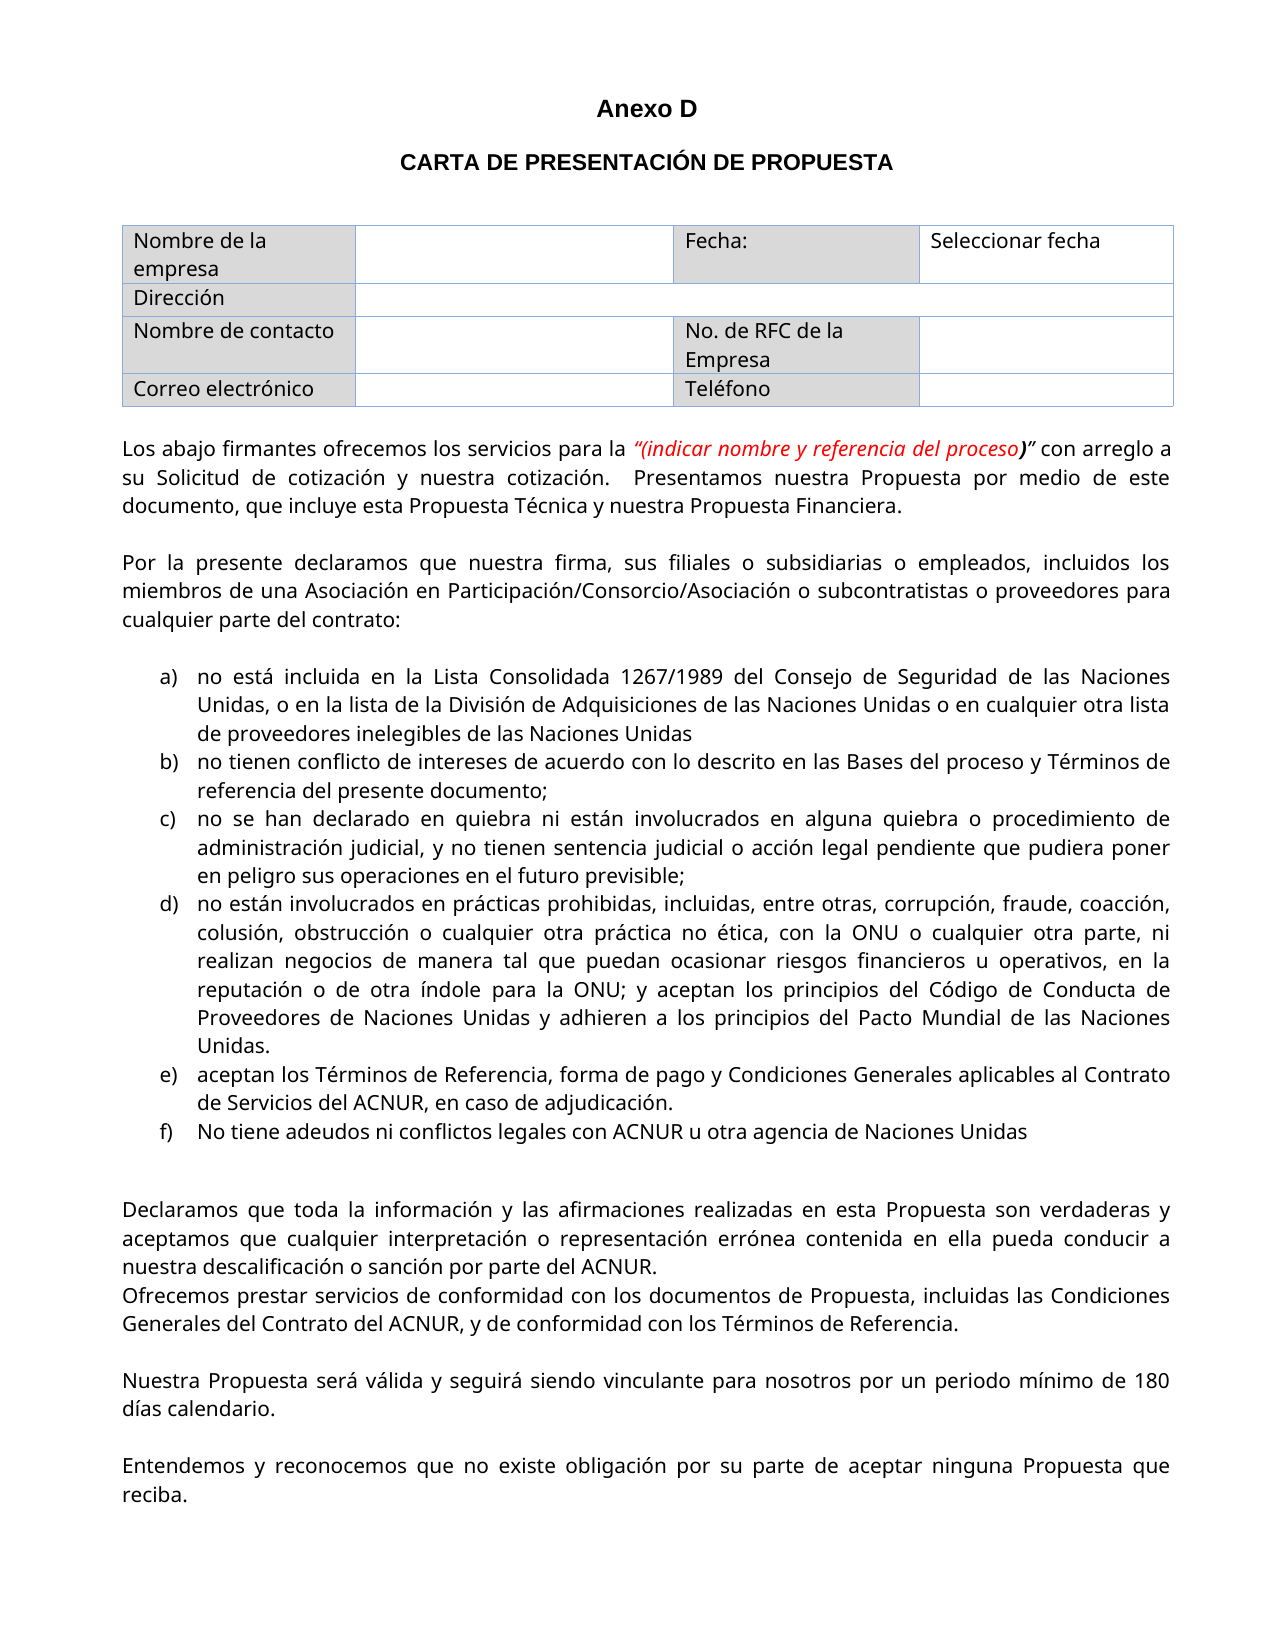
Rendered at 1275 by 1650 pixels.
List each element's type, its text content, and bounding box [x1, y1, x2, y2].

text Declaramos que toda la información y las afirmaciones realizadas en esta Propuesta son verdaderas y aceptamos que cualquier interpretación o representación errónea contenida en ella pueda conducir a nuestra descalificación o sanción por parte del ACNUR. [122, 1195, 1172, 1281]
table_header Fecha: [674, 226, 919, 283]
table_cell Teléfono [674, 374, 919, 406]
table_cell Correo electrónico [123, 374, 355, 406]
subtitle CARTA DE PRESENTACIÓN DE PROPUESTA [122, 149, 1172, 175]
text Entendemos y reconocemos que no existe obligación por su parte de aceptar ninguna Propuesta que reciba. [122, 1451, 1172, 1508]
text Ofrecemos prestar servicios de conformidad con los documentos de Propuesta, incluidas las Condiciones Generales del Contrato del ACNUR, y de conformidad con los Términos de Referencia. [122, 1281, 1172, 1338]
list no tienen conflicto de intereses de acuerdo con lo descrito en las Bases del proceso y Términos de referencia del presente documento; [159, 747, 1172, 804]
text Por la presente declaramos que nuestra firma, sus filiales o subsidiarias o empleados, incluidos los miembros de una Asociación en Participación/Consorcio/Asociación o subcontratistas o proveedores para cualquier parte del contrato: [122, 548, 1172, 633]
subtitle Anexo D [122, 94, 1172, 122]
table_cell No. de RFC de la Empresa [674, 317, 919, 373]
list aceptan los Términos de Referencia, forma de pago y Condiciones Generales aplicables al Contrato de Servicios del ACNUR, en caso de adjudicación. [159, 1060, 1172, 1117]
list no están involucrados en prácticas prohibidas, incluidas, entre otras, corrupción, fraude, coacción, colusión, obstrucción o cualquier otra práctica no ética, con la ONU o cualquier otra parte, ni realizan negocios de manera tal que puedan ocasionar riesgos financieros u operativos, en la reputación o de otra índole para la ONU; y aceptan los principios del Código de Conducta de Proveedores de Naciones Unidas y adhieren a los principios del Pacto Mundial de las Naciones Unidas. [159, 889, 1172, 1060]
list no se han declarado en quiebra ni están involucrados en alguna quiebra o procedimiento de administración judicial, y no tienen sentencia judicial o acción legal pendiente que pudiera poner en peligro sus operaciones en el futuro previsible; [159, 804, 1172, 889]
list no está incluida en la Lista Consolidada 1267/1989 del Consejo de Seguridad de las Naciones Unidas, o en la lista de la División de Adquisiciones de las Naciones Unidas o en cualquier otra lista de proveedores inelegibles de las Naciones Unidas [159, 662, 1172, 747]
table_cell Dirección [123, 284, 355, 316]
table_cell [920, 317, 1173, 373]
table_cell Nombre de contacto [123, 317, 355, 373]
table_header Nombre de la empresa [123, 226, 355, 283]
text Los abajo firmantes ofrecemos los servicios para la “(indicar nombre y referencia del proceso)” con arreglo a su Solicitud de cotización y nuestra cotización. Presentamos nuestra Propuesta por medio de este documento, que incluye esta Propuesta Técnica y nuestra Propuesta Financiera. [122, 434, 1172, 520]
table_header [920, 226, 1173, 283]
list No tiene adeudos ni conflictos legales con ACNUR u otra agencia de Naciones Unidas [159, 1117, 1172, 1145]
table_cell [920, 374, 1173, 406]
table_header [356, 226, 673, 283]
table_cell [356, 284, 1173, 316]
text Nuestra Propuesta será válida y seguirá siendo vinculante para nosotros por un periodo mínimo de 180 días calendario. [122, 1366, 1172, 1423]
table_cell [356, 374, 673, 406]
table_cell [356, 317, 673, 373]
